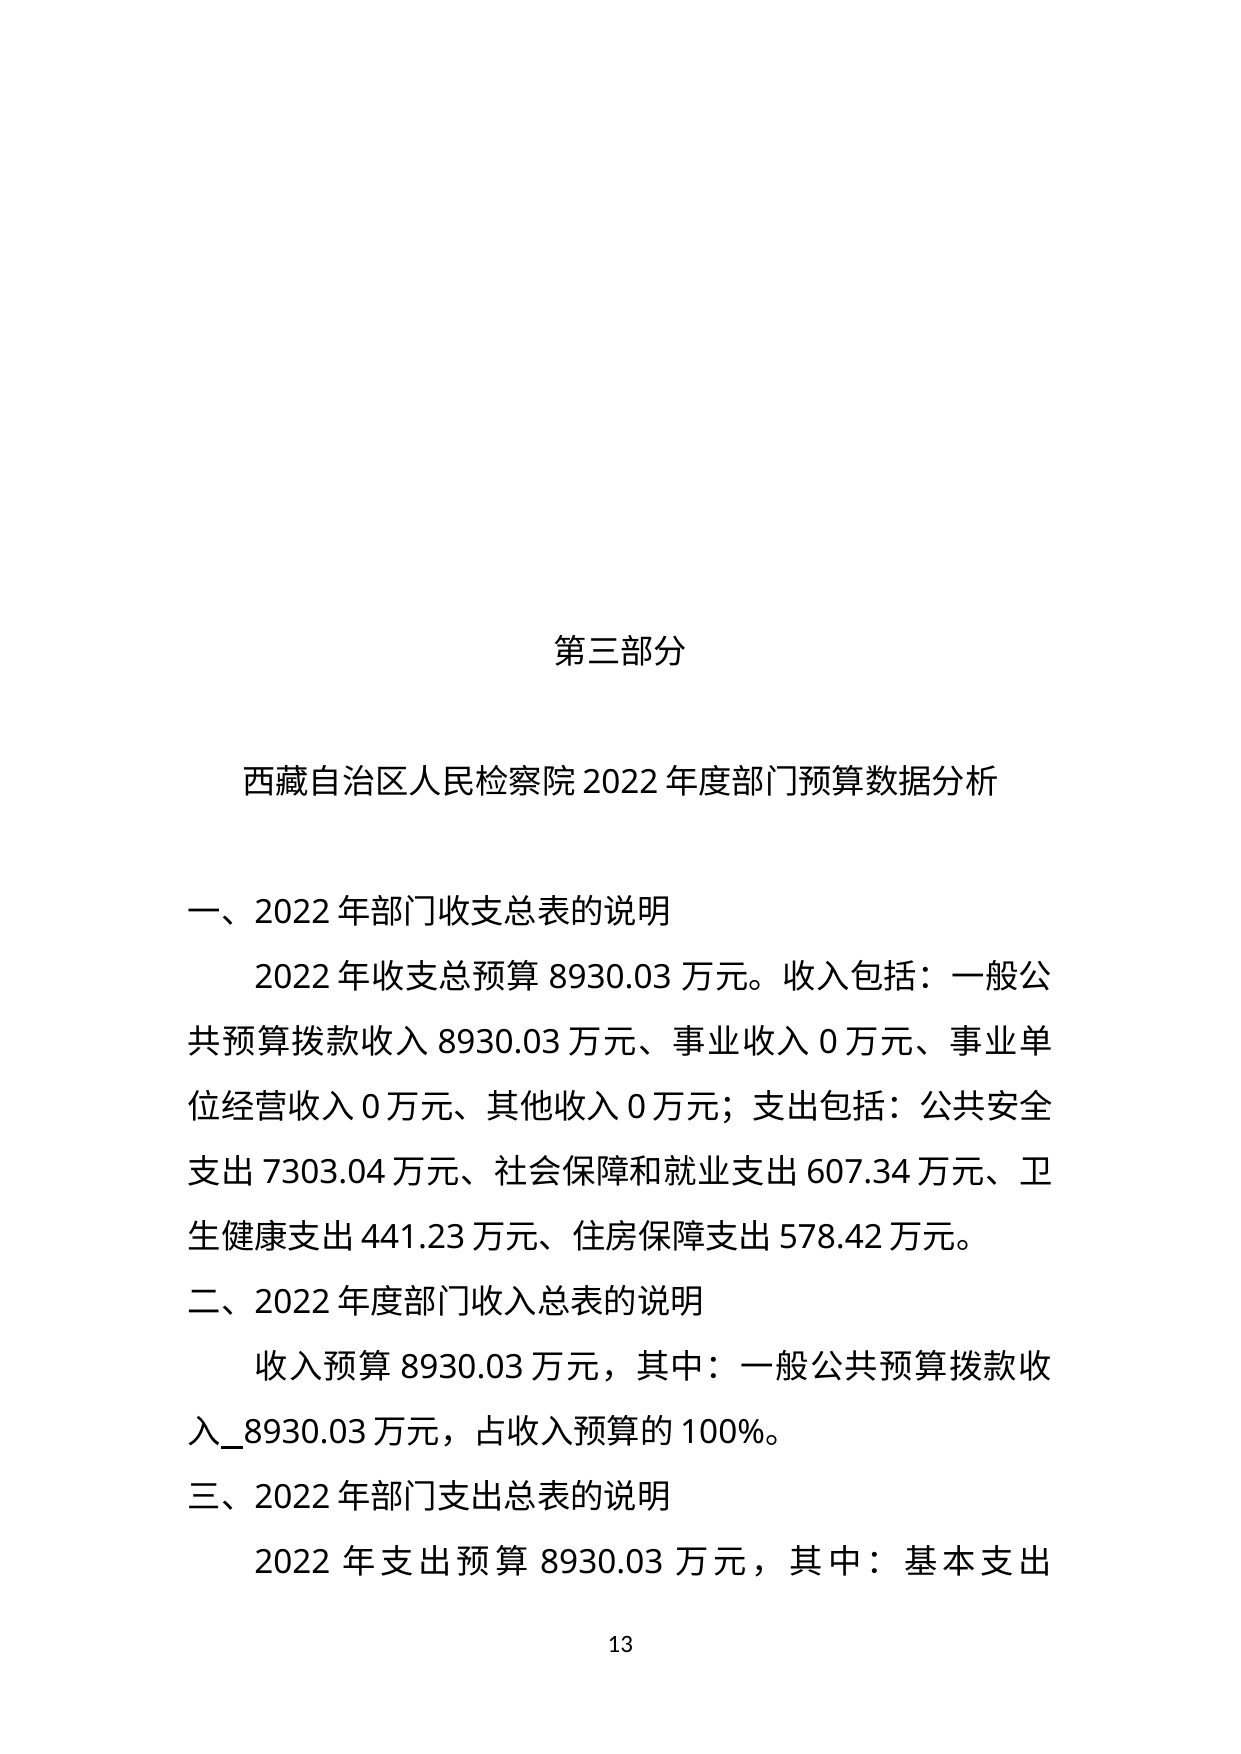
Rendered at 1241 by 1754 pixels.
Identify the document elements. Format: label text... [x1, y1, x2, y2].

text 西藏自治区人民检察院2022年度部门预算数据分析 [187, 747, 1053, 812]
text 收入预算8930.03万元，其中：一般公共预算拨款收入 8930.03万元，占收入预算的100%。 [187, 1332, 1053, 1462]
text 一、2022年部门收支总表的说明 [187, 877, 1053, 942]
text 第三部分 [187, 617, 1053, 682]
text 二、2022年度部门收入总表的说明 [187, 1267, 1053, 1332]
text 三、2022年部门支出总表的说明 [187, 1462, 1053, 1527]
text 2022年收支总预算 8930.03 万元。收入包括：一般公共预算拨款收入8930.03万元、事业收入0万元、事业单位经营收入0万元、其他收入0万元；支出包括：公共安全支出7303.04万元、社会保障和就业支出607.34万元、卫生健康支出441.23万元、住房保障支出578.42万元。 [187, 942, 1053, 1267]
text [187, 1527, 1053, 1592]
